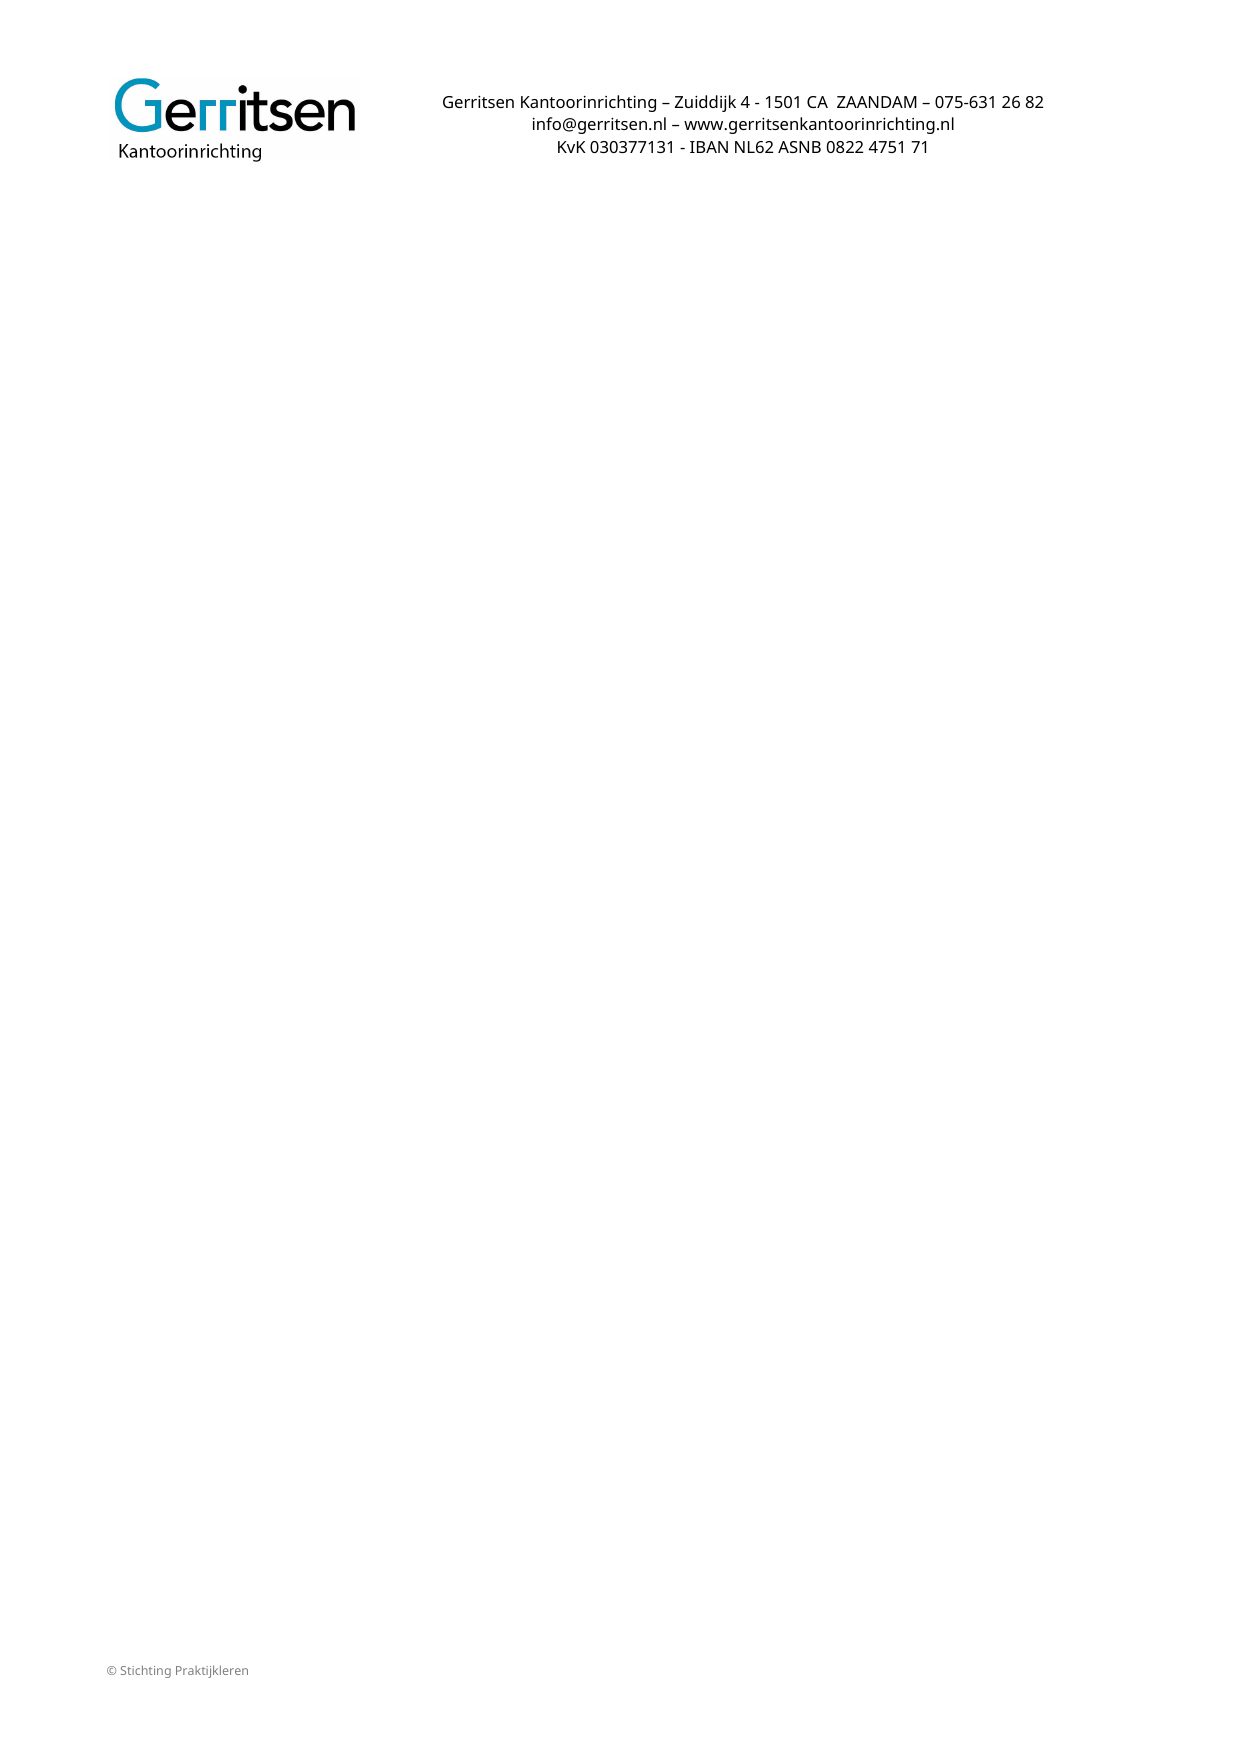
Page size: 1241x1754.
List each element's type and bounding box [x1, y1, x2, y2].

picture [106, 75, 360, 166]
